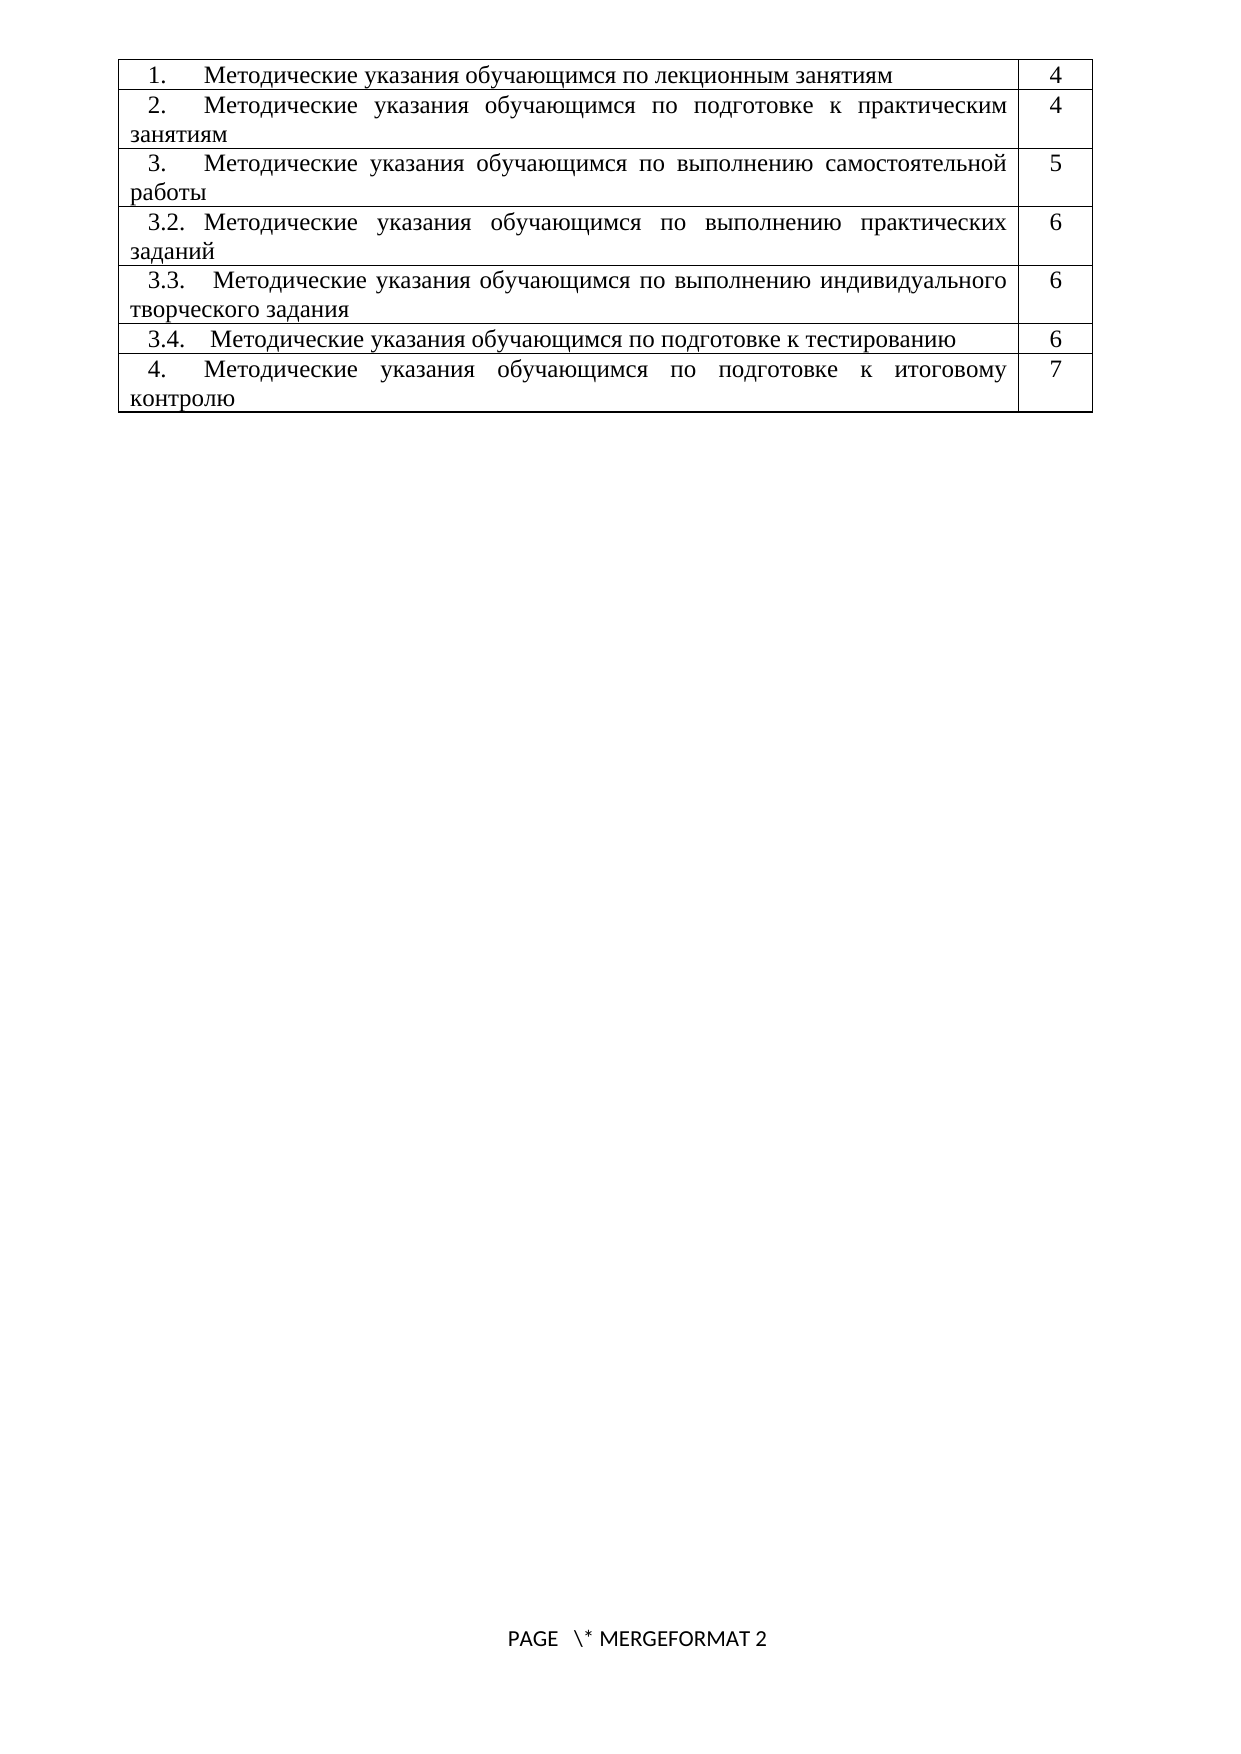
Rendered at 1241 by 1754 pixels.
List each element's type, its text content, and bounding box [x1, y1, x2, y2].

table_cell Методические указания обучающимся по подготовке к тестированию [119, 324, 1018, 353]
table_cell Методические указания обучающимся по выполнению практических заданий [119, 207, 1018, 264]
table_cell Методические указания обучающимся по выполнению самостоятельной работы [119, 149, 1018, 206]
table_cell Методические указания обучающимся по подготовке к практическим занятиям [119, 90, 1018, 147]
table_cell Методические указания обучающимся по выполнению индивидуального творческого задания [119, 266, 1018, 323]
table_cell 7 [1019, 354, 1092, 411]
table_header Методические указания обучающимся по лекционным занятиям [119, 60, 1018, 89]
table_cell 6 [1019, 324, 1092, 353]
table_header 4 [1019, 60, 1092, 89]
table_cell 4 [1019, 90, 1092, 147]
table_cell 6 [1019, 266, 1092, 323]
table_cell 6 [1019, 207, 1092, 264]
table_cell Методические указания обучающимся по подготовке к итоговому контролю [119, 354, 1018, 411]
table_cell 5 [1019, 149, 1092, 206]
